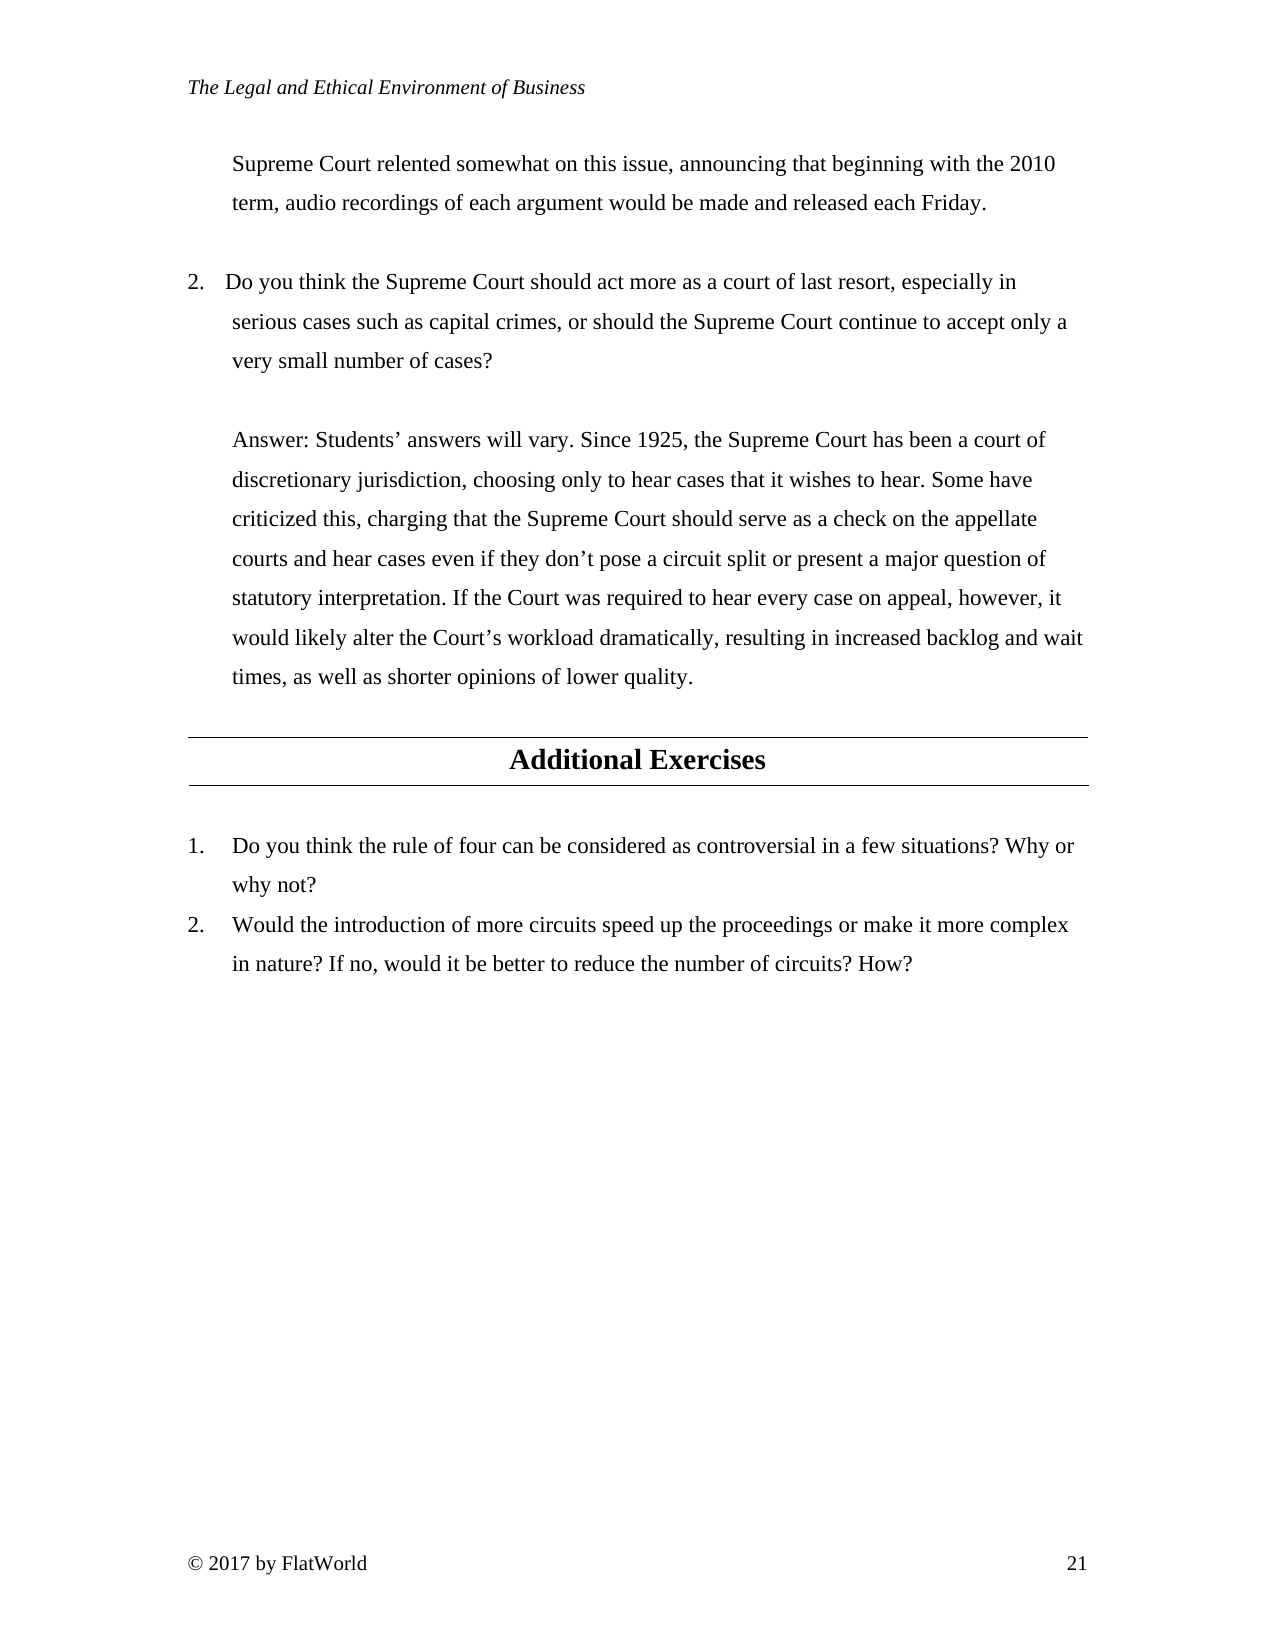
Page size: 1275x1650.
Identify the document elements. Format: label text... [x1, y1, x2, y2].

list Do you think the Supreme Court should act more as a court of last resort, especially in serious cases such as capital crimes, or should the Supreme Court continue to accept only a very small number of cases? [187, 268, 1087, 374]
text Answer: Students’ answers will vary. Since 1925, the Supreme Court has been a court of discretionary jurisdiction, choosing only to hear cases that it wishes to hear. Some have criticized this, charging that the Supreme Court should serve as a check on the appellate courts and hear cases even if they don’t pose a circuit split or present a major question of statutory interpretation. If the Court was required to hear every case on appeal, however, it would likely alter the Court’s workload dramatically, resulting in increased backlog and wait times, as well as shorter opinions of lower quality. [232, 426, 1087, 689]
text Additional Exercises [187, 742, 1087, 776]
list Would the introduction of more circuits speed up the proceedings or make it more complex in nature? If no, would it be better to reduce the number of circuits? How? [187, 911, 1087, 977]
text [232, 150, 1087, 216]
list Do you think the rule of four can be considered as controversial in a few situations? Why or why not? [187, 832, 1087, 898]
